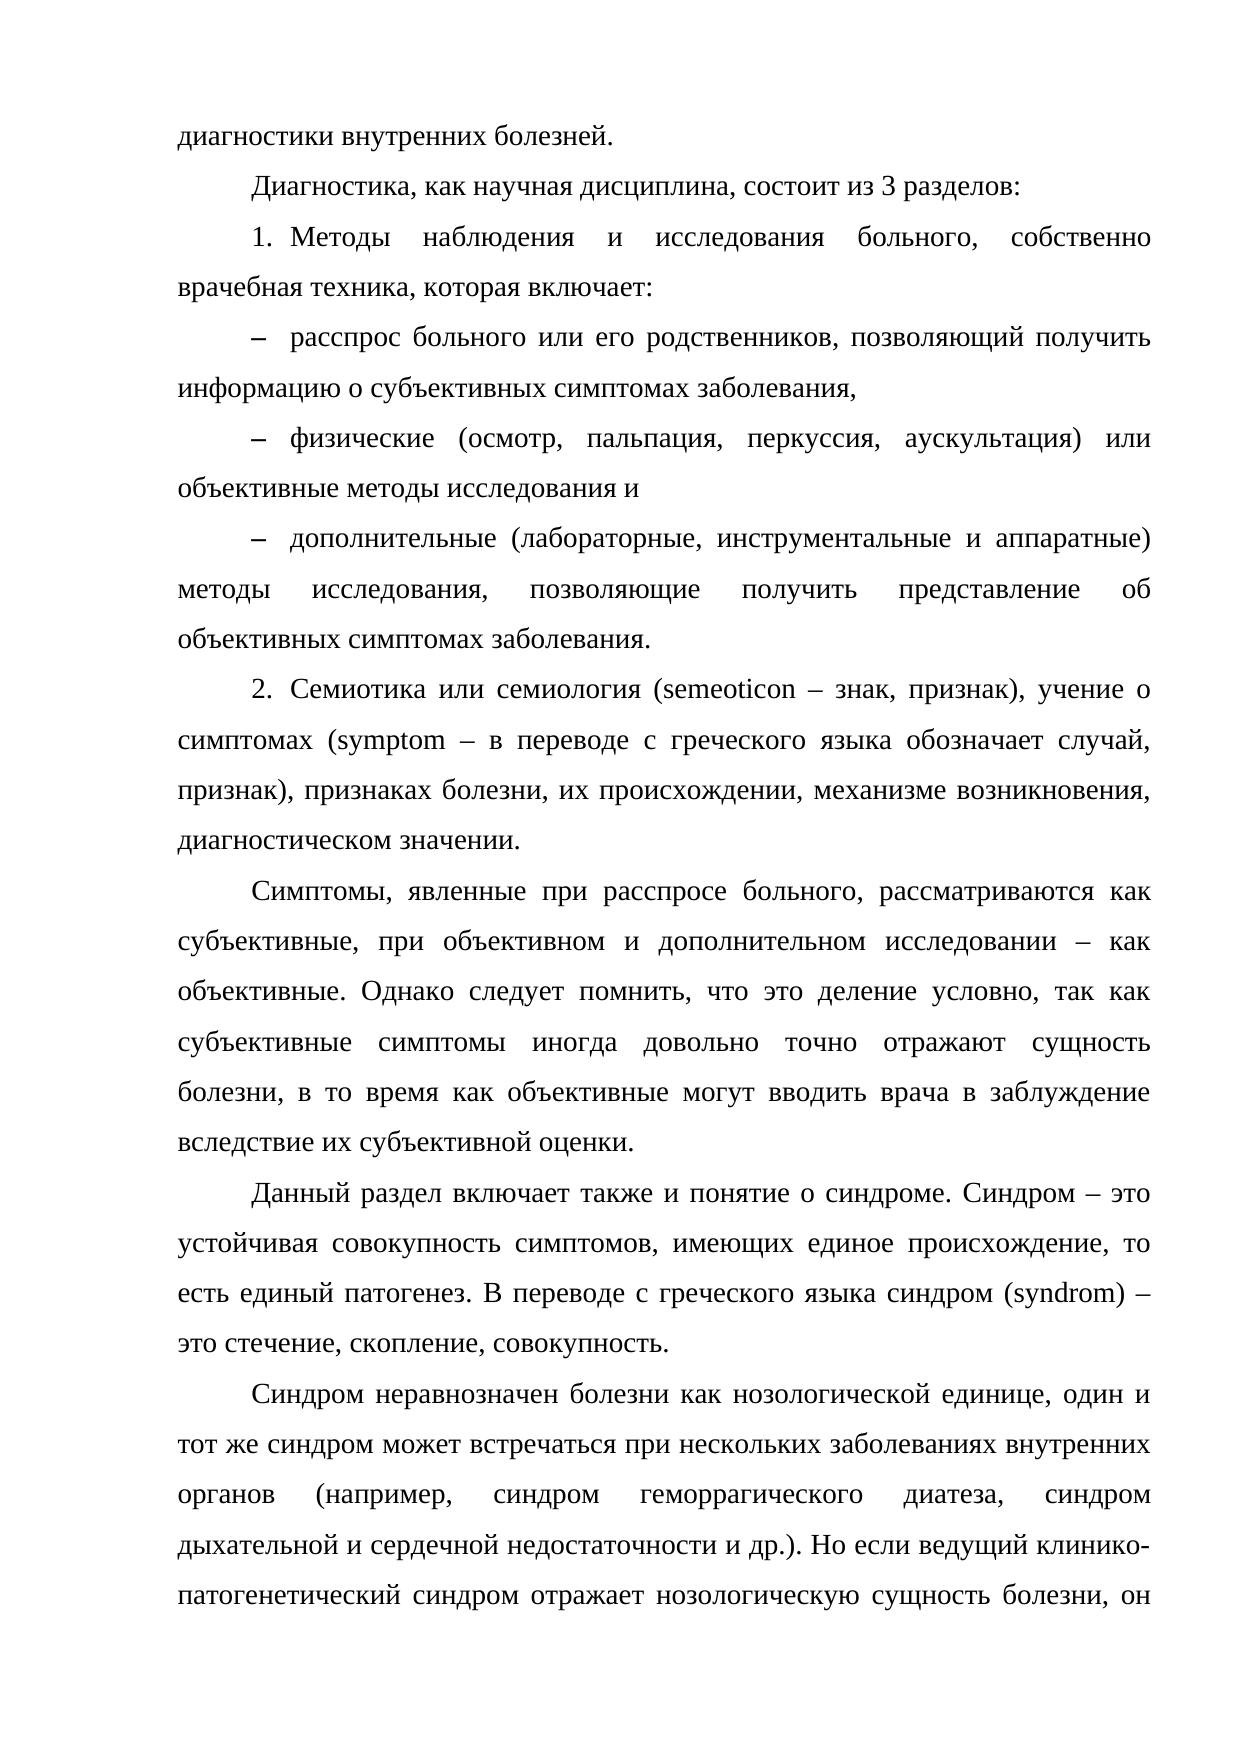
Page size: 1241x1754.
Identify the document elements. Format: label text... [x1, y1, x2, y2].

list расспрос больного или его родственников, позволяющий получить информацию о субъективных симптомах заболевания, [177, 319, 1152, 403]
list Семиотика или семиология (semeoticon – знак, признак), учение о симптомах (symptom – в переводе с греческого языка обозначает случай, признак), признаках болезни, их происхождении, механизме возникновения, диагностическом значении. [177, 672, 1152, 856]
list Методы наблюдения и исследования больного, собственно врачебная техника, которая включает: [177, 219, 1152, 303]
list физические (осмотр, пальпация, перкуссия, аускультация) или объективные методы исследования и [177, 420, 1152, 504]
text Данный раздел включает также и понятие о синдроме. Синдром – это устойчивая совокупность симптомов, имеющих единое происхождение, то есть единый патогенез. В переводе с греческого языка синдром (syndrom) – это стечение, скопление, совокупность. [177, 1175, 1152, 1359]
text Диагностика, как научная дисциплина, состоит из 3 разделов: [177, 168, 1152, 202]
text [177, 118, 1152, 152]
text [177, 1376, 1152, 1611]
text Симптомы, явленные при расспросе больного, рассматриваются как субъективные, при объективном и дополнительном исследовании – как объективные. Однако следует помнить, что это деление условно, так как субъективные симптомы иногда довольно точно отражают сущность болезни, в то время как объективные могут вводить врача в заблуждение вследствие их субъективной оценки. [177, 873, 1152, 1158]
list дополнительные (лабораторные, инструментальные и аппаратные) методы исследования, позволяющие получить представление об объективных симптомах заболевания. [177, 521, 1152, 655]
